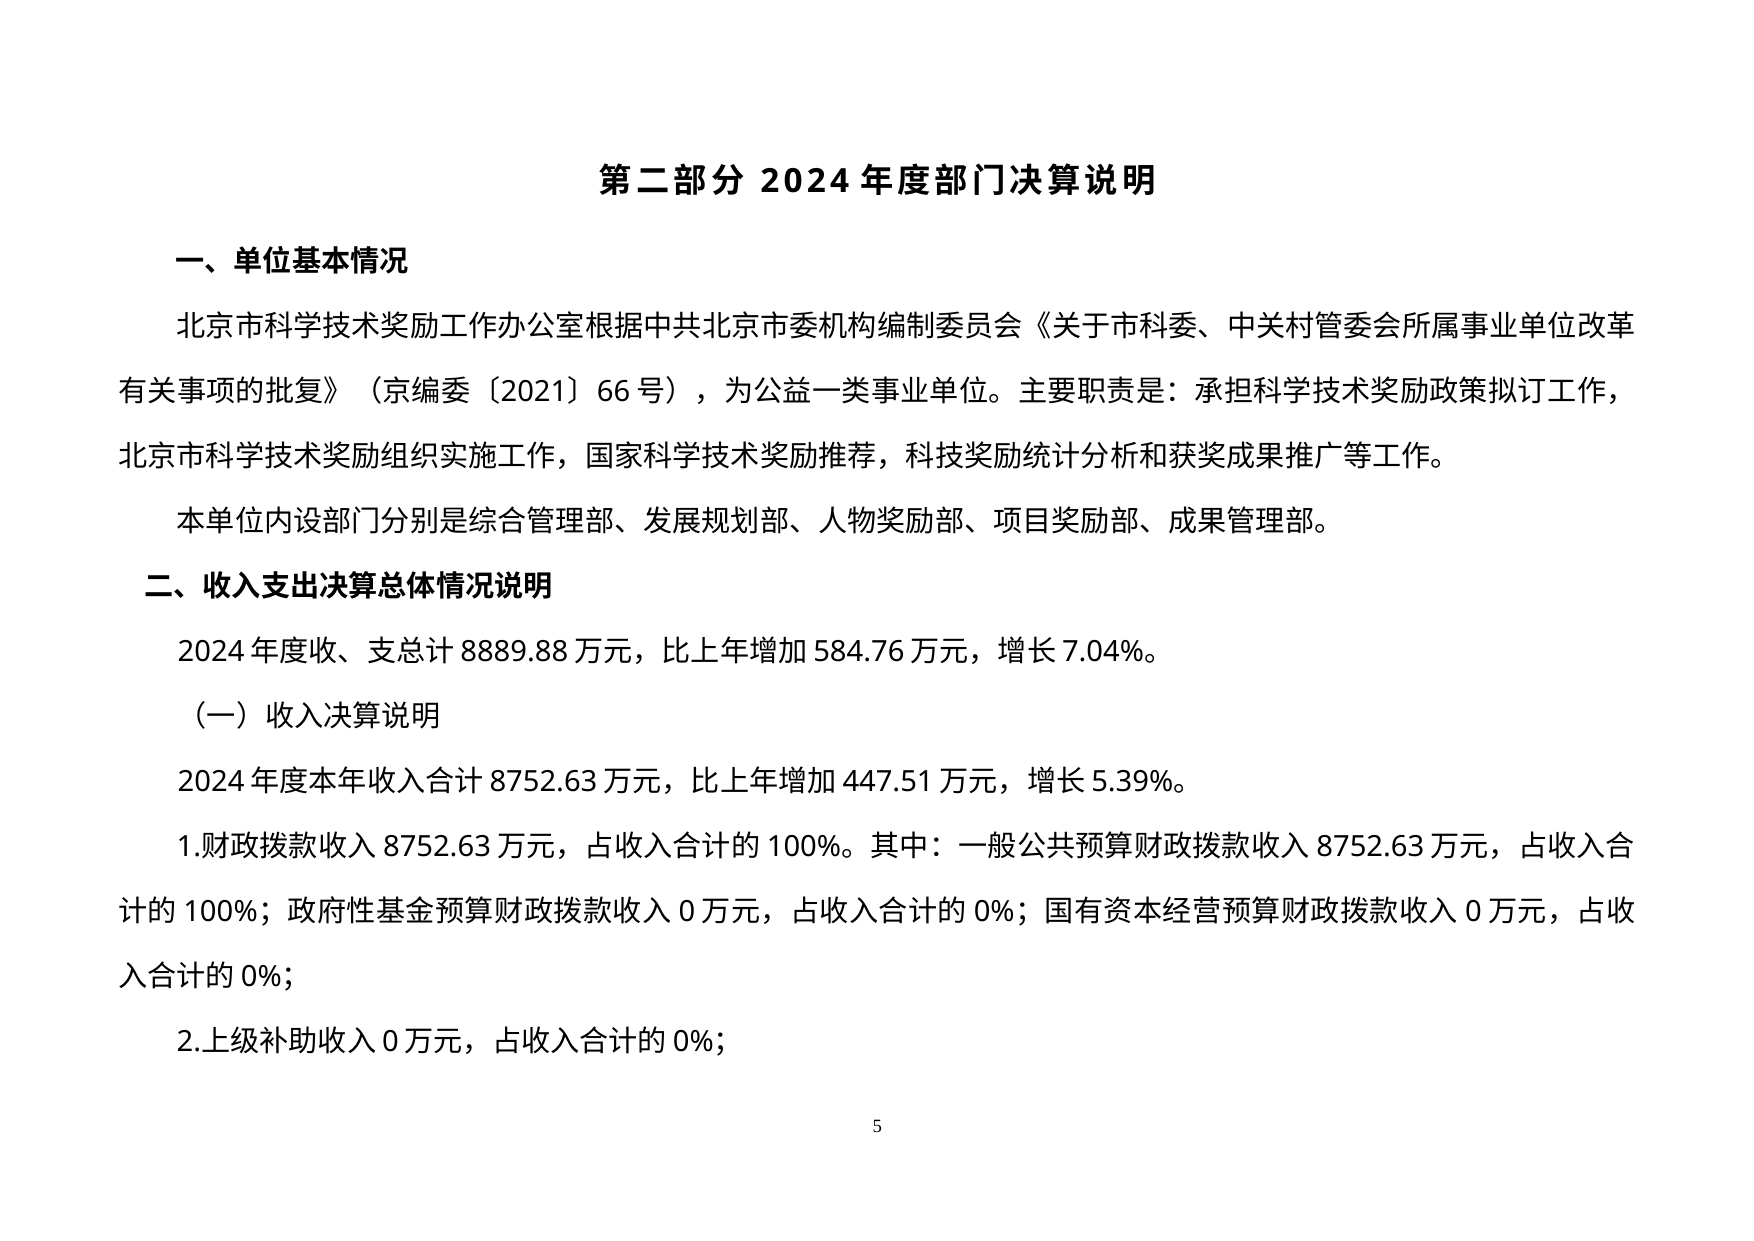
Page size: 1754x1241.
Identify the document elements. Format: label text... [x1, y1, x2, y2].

text 二、收入支出决算总体情况说明 [118, 552, 1636, 617]
text （一）收入决算说明 [118, 682, 1636, 747]
text 2024年度本年收入合计8752.63万元，比上年增加447.51万元，增长5.39%。 [118, 747, 1636, 812]
text 2024年度收、支总计8889.88万元，比上年增加584.76万元，增长7.04%。 [118, 617, 1636, 682]
list 2.上级补助收入0万元，占收入合计的0%； [118, 1007, 1636, 1072]
text 本单位内设部门分别是综合管理部、发展规划部、人物奖励部、项目奖励部、成果管理部。 [118, 487, 1636, 552]
text 第二部分 2024年度部门决算说明 [118, 145, 1636, 210]
list 1.财政拨款收入8752.63万元，占收入合计的100%。其中：一般公共预算财政拨款收入8752.63万元，占收入合计的100%；政府性基金预算财政拨款收入0万元，占收入合计的0%；国有资本经营预算财政拨款收入0万元，占收入合计的0%； [118, 812, 1636, 1007]
text 北京市科学技术奖励工作办公室根据中共北京市委机构编制委员会《关于市科委、中关村管委会所属事业单位改革有关事项的批复》（京编委〔2021〕66号），为公益一类事业单位。主要职责是：承担科学技术奖励政策拟订工作，北京市科学技术奖励组织实施工作，国家科学技术奖励推荐，科技奖励统计分析和获奖成果推广等工作。 [118, 292, 1636, 487]
text 一、单位基本情况 [118, 227, 1636, 292]
